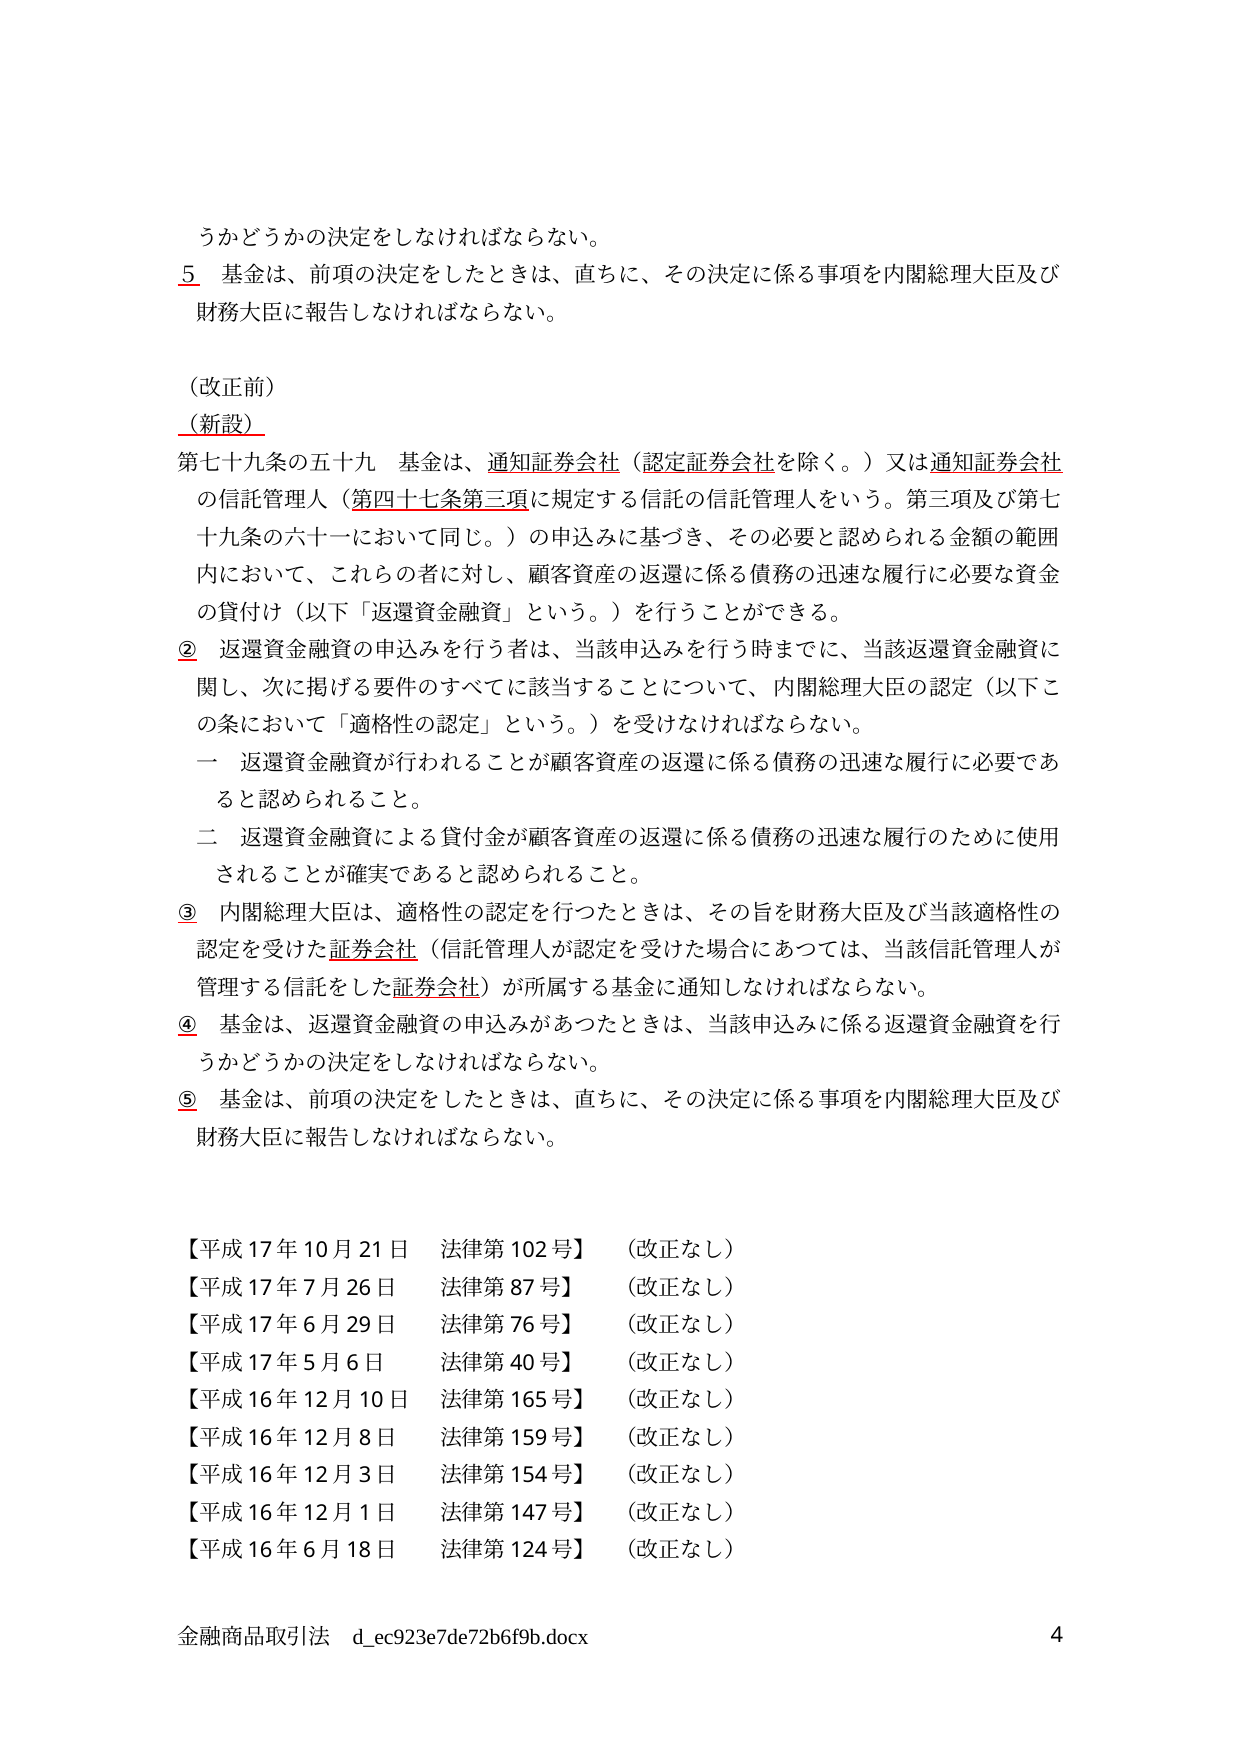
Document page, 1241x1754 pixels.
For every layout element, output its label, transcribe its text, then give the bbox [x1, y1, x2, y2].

text 【平成17年5月6日 法律第40号】 （改正なし） [177, 1342, 1063, 1379]
text ③ 内閣総理大臣は、適格性の認定を行つたときは、その旨を財務大臣及び当該適格性の認定を受けた証券会社（信託管理人が認定を受けた場合にあつては、当該信託管理人が管理する信託をした証券会社）が所属する基金に通知しなければならない。 [177, 892, 1063, 1004]
text 第七十九条の五十九 基金は、通知証券会社（認定証券会社を除く。）又は通知証券会社の信託管理人（第四十七条第三項に規定する信託の信託管理人をいう。第三項及び第七十九条の六十一において同じ。）の申込みに基づき、その必要と認められる金額の範囲内において、これらの者に対し、顧客資産の返還に係る債務の迅速な履行に必要な資金の貸付け（以下「返還資金融資」という。）を行うことができる。 [177, 442, 1063, 629]
text 【平成17年10月21日 法律第102号】 （改正なし） [177, 1229, 1063, 1267]
text ② 返還資金融資の申込みを行う者は、当該申込みを行う時までに、当該返還資金融資に関し、次に掲げる要件のすべてに該当することについて、内閣総理大臣の認定（以下この条において「適格性の認定」という。）を受けなければならない。 [177, 629, 1063, 742]
text （改正前） [177, 367, 1063, 404]
text 【平成16年12月3日 法律第154号】 （改正なし） [177, 1454, 1063, 1492]
text 二 返還資金融資による貸付金が顧客資産の返還に係る債務の迅速な履行のために使用されることが確実であると認められること。 [196, 817, 1063, 892]
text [177, 217, 1063, 254]
text 【平成16年12月10日 法律第165号】 （改正なし） [177, 1379, 1063, 1417]
text 【平成16年12月1日 法律第147号】 （改正なし） [177, 1492, 1063, 1529]
text （新設） [177, 404, 1063, 442]
text 【平成16年6月18日 法律第124号】 （改正なし） [177, 1529, 1063, 1567]
text 【平成17年6月29日 法律第76号】 （改正なし） [177, 1304, 1063, 1342]
text ５ 基金は、前項の決定をしたときは、直ちに、その決定に係る事項を内閣総理大臣及び財務大臣に報告しなければならない。 [177, 254, 1063, 329]
text 【平成17年7月26日 法律第87号】 （改正なし） [177, 1267, 1063, 1304]
text ⑤ 基金は、前項の決定をしたときは、直ちに、その決定に係る事項を内閣総理大臣及び財務大臣に報告しなければならない。 [177, 1079, 1063, 1154]
text 【平成16年12月8日 法律第159号】 （改正なし） [177, 1417, 1063, 1454]
text ④ 基金は、返還資金融資の申込みがあつたときは、当該申込みに係る返還資金融資を行うかどうかの決定をしなければならない。 [177, 1004, 1063, 1079]
text 一 返還資金融資が行われることが顧客資産の返還に係る債務の迅速な履行に必要であると認められること。 [196, 742, 1063, 817]
